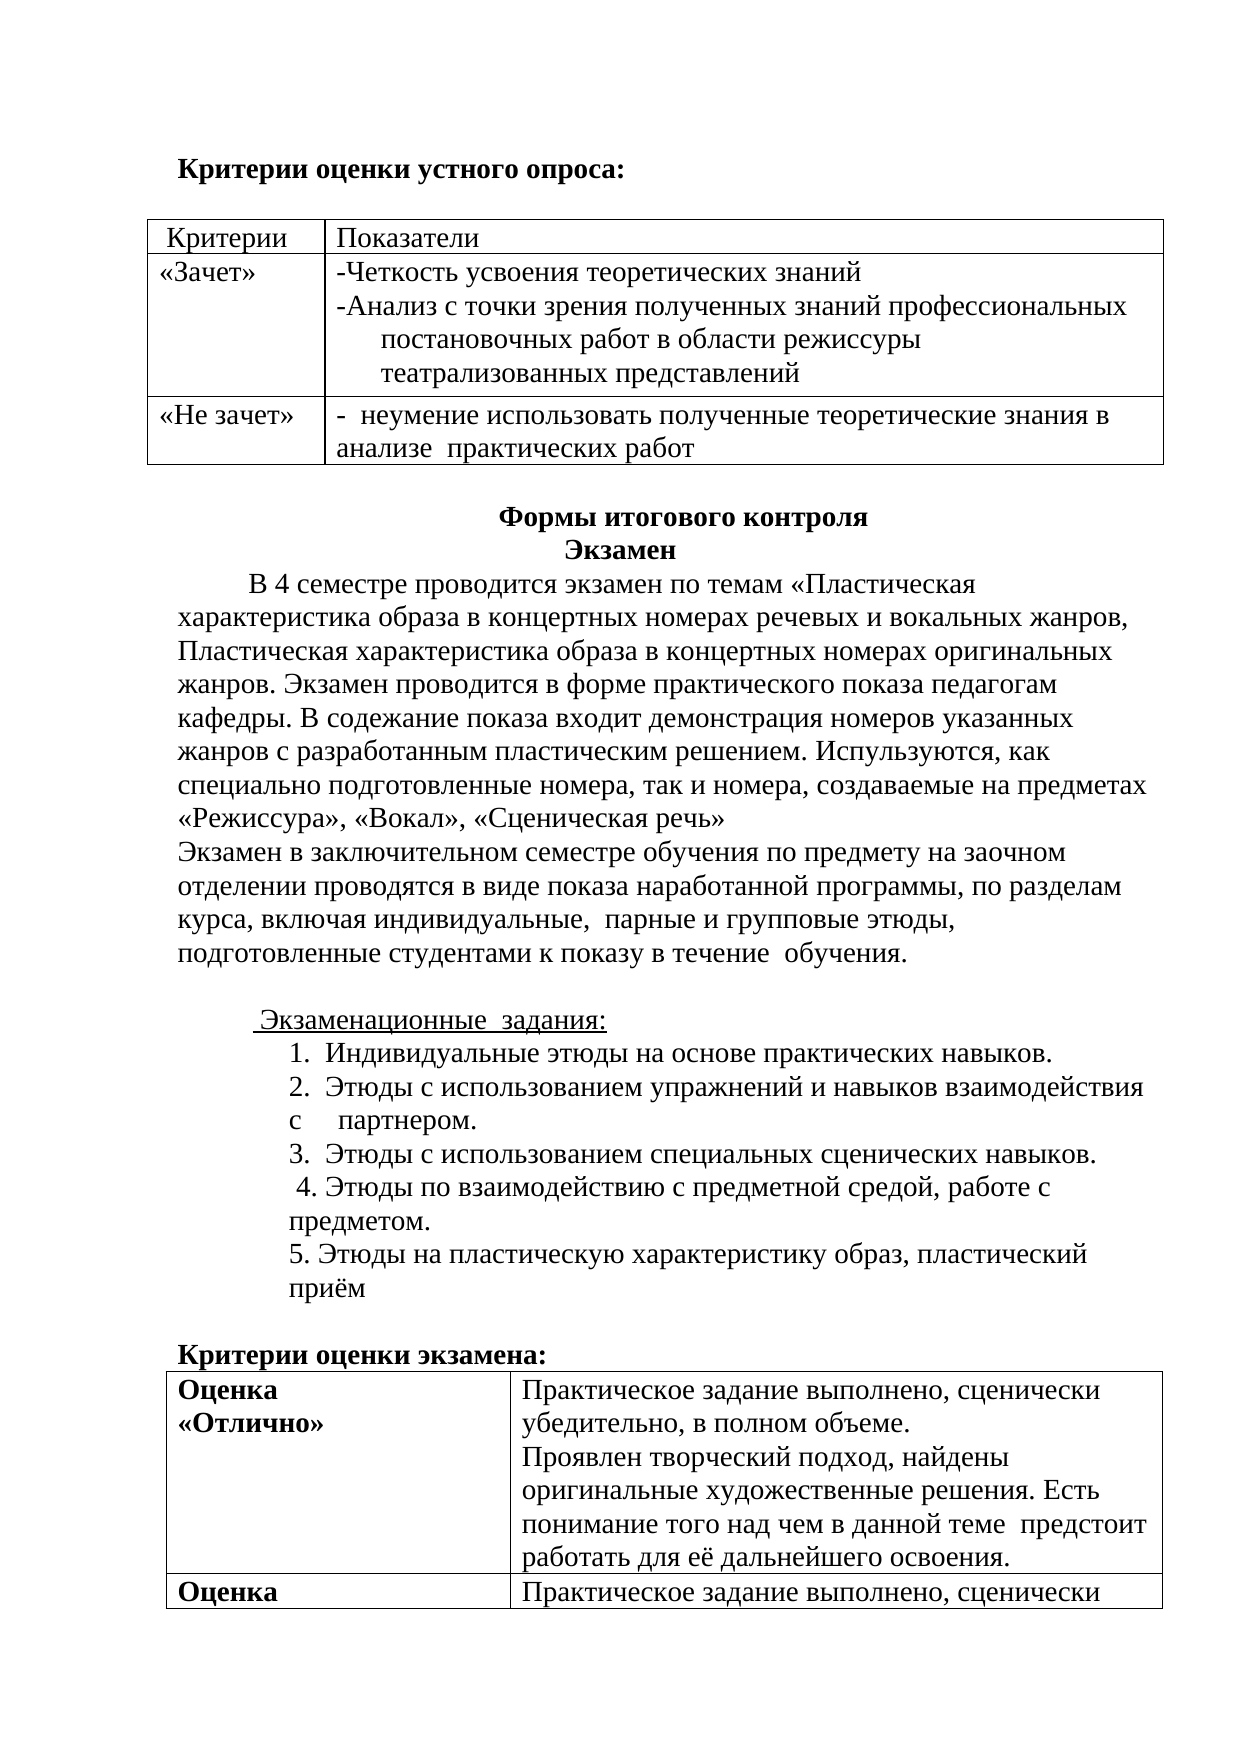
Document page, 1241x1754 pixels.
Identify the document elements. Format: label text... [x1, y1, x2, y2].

table_header Критерии [148, 220, 324, 253]
text Экзамен [177, 532, 1152, 566]
table_header Практическое задание выполнено, сценически убедительно, в полном объеме. Проявлен творческий подход, найдены оригинальные художественные решения. Есть понимание того над чем в данной теме предстоит работать для её дальнейшего освоения. [511, 1372, 1162, 1573]
text Экзаменационные задания: [177, 1002, 1152, 1035]
table_cell - неумение использовать полученные теоретические знания в анализе практических работ [326, 397, 1163, 464]
text В 4 семестре проводится экзамен по темам «Пластическая характеристика образа в концертных номерах речевых и вокальных жанров, Пластическая характеристика образа в концертных номерах оригинальных жанров. Экзамен проводится в форме практического показа педагогам кафедры. В содежание показа входит демонстрация номеров указанных жанров с разработанным пластическим решением. Испульзуются, как специально подготовленные номера, так и номера, создаваемые на предметах «Режиссура», «Вокал», «Сценическая речь» [177, 566, 1152, 834]
table_header Показатели [326, 220, 1163, 253]
text 2. Этюды с использованием упражнений и навыков взаимодействия с партнером. [288, 1069, 1152, 1136]
text 1. Индивидуальные этюды на основе практических навыков. [288, 1035, 1152, 1069]
table_header Оценка «Отлично» [167, 1372, 510, 1573]
text 5. Этюды на пластическую характеристику образ, пластический приём [288, 1237, 1152, 1304]
table_cell «Не зачет» [148, 397, 324, 464]
text 4. Этюды по взаимодействию с предметной средой, работе с предметом. [288, 1169, 1152, 1237]
table_cell «Зачет» [148, 254, 324, 396]
text Формы итогового контроля [158, 499, 1133, 532]
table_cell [511, 1574, 1162, 1608]
text Экзамен в заключительном семестре обучения по предмету на заочном отделении проводятся в виде показа наработанной программы, по разделам курса, включая индивидуальные, парные и групповые этюды, подготовленные студентами к показу в течение обучения. [177, 834, 1152, 968]
text Критерии оценки устного опроса: [177, 152, 1152, 185]
text 3. Этюды с использованием специальных сценических навыков. [288, 1136, 1152, 1169]
table_cell -Четкость усвоения теоретических знаний -Анализ с точки зрения полученных знаний профессиональных постановочных работ в области режиссуры театрализованных представлений [326, 254, 1163, 396]
text Критерии оценки экзамена: [177, 1337, 1152, 1371]
table_cell Оценка «Хорошо» [167, 1574, 510, 1608]
